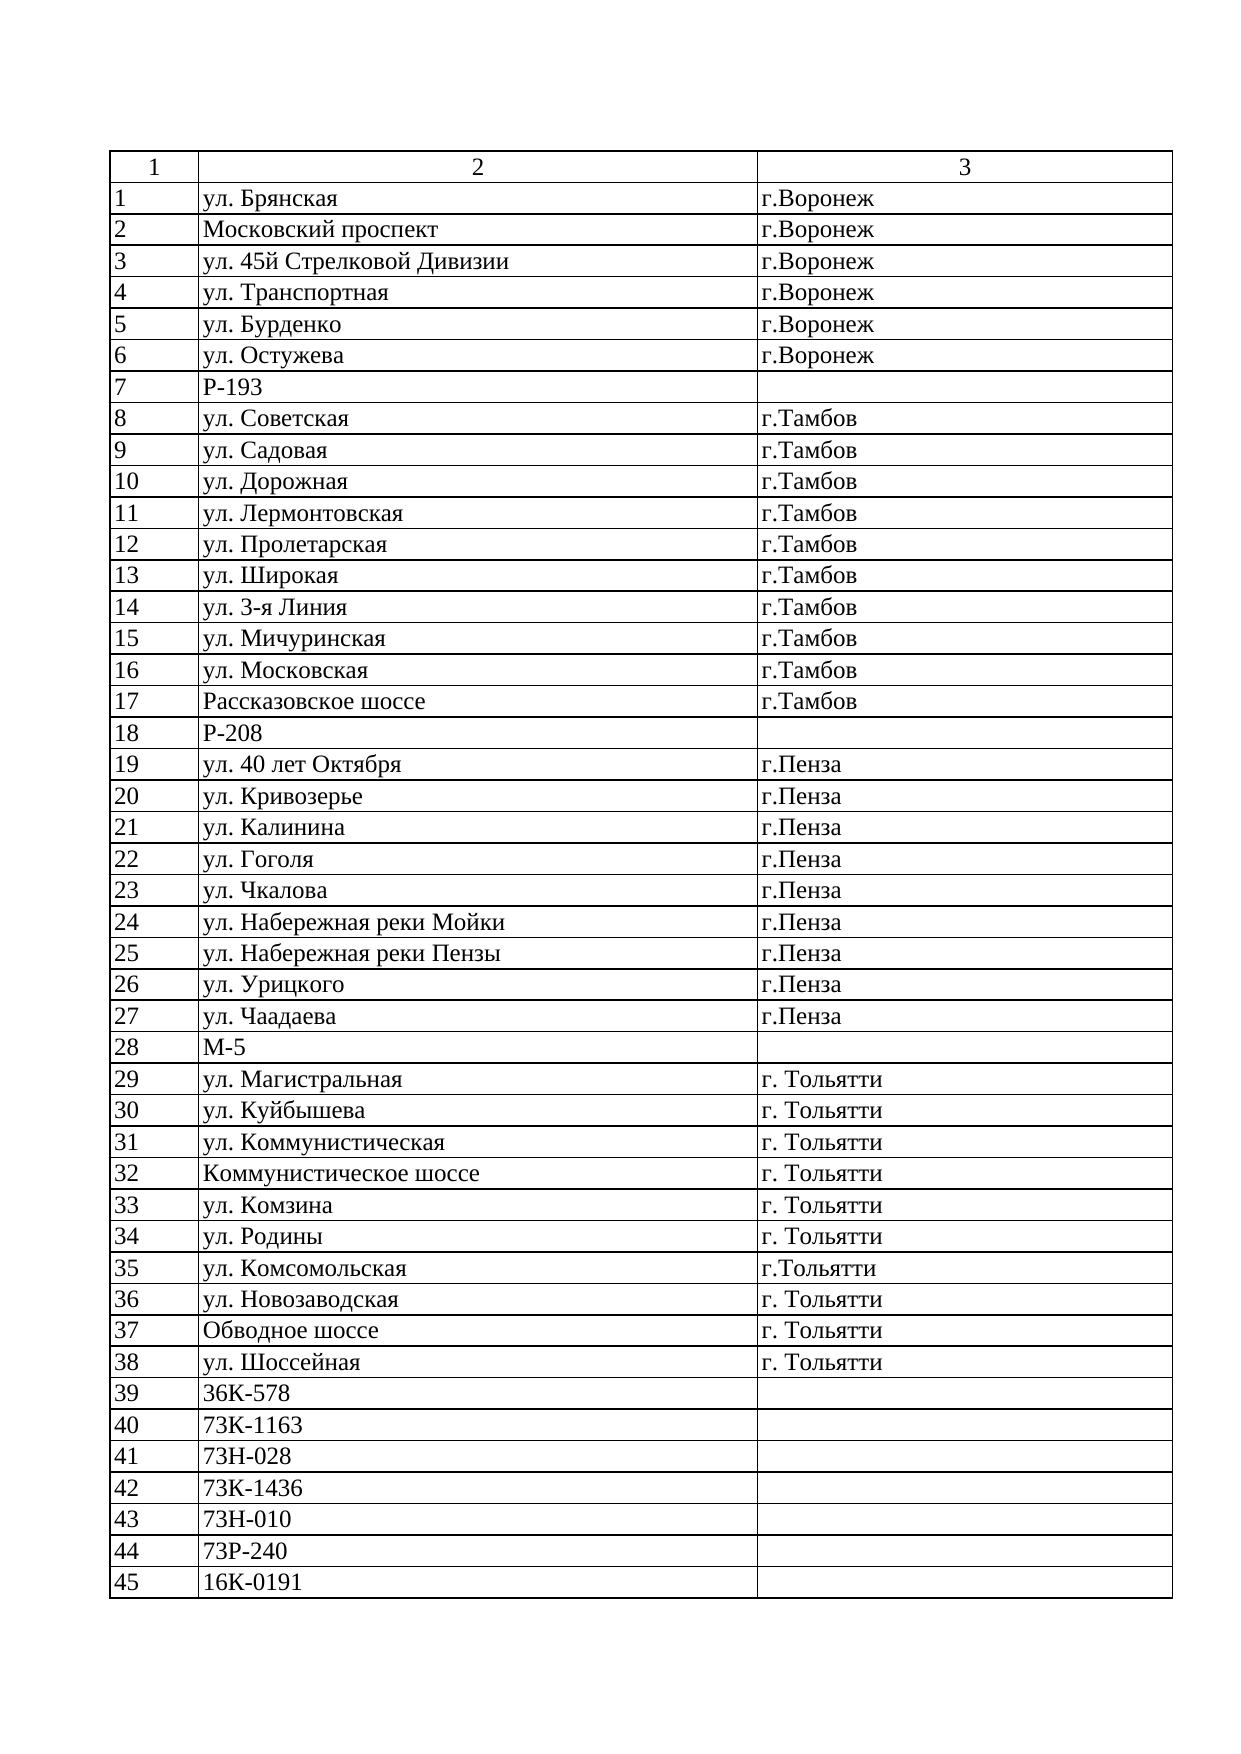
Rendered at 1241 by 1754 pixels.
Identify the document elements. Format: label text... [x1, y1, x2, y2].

table_cell 40 [111, 1410, 198, 1440]
table_cell г.Воронеж [758, 277, 1172, 307]
table_cell г.Тамбов [758, 435, 1172, 464]
table_cell 35 [111, 1253, 198, 1282]
table_cell ул. Московская [199, 655, 757, 685]
table_cell 1 [111, 152, 198, 181]
table_cell г.Воронеж [758, 215, 1172, 244]
table_cell 22 [111, 844, 198, 873]
table_cell 32 [111, 1158, 198, 1188]
table_cell г. Тольятти [758, 1190, 1172, 1219]
table_cell ул. Комзина [199, 1190, 757, 1219]
table_cell г.Тамбов [758, 466, 1172, 496]
table_cell г.Воронеж [758, 246, 1172, 276]
table_cell ул. Урицкого [199, 970, 757, 999]
table_cell 33 [111, 1190, 198, 1219]
table_cell г. Тольятти [758, 1316, 1172, 1345]
table_cell г.Воронеж [758, 340, 1172, 370]
table_cell г.Пенза [758, 781, 1172, 811]
table_cell 27 [111, 1001, 198, 1031]
table_cell Рассказовское шоссе [199, 686, 757, 716]
table_cell 15 [111, 623, 198, 653]
table_cell г. Тольятти [758, 1095, 1172, 1125]
table_cell Обводное шоссе [199, 1316, 757, 1345]
table_cell 73К-1436 [199, 1473, 757, 1503]
table_cell ул. Чкалова [199, 875, 757, 905]
table_cell 42 [111, 1473, 198, 1503]
table_cell ул. Родины [199, 1221, 757, 1251]
table_cell ул. 45й Стрелковой Дивизии [199, 246, 757, 276]
table_cell ул. Коммунистическая [199, 1127, 757, 1157]
table_cell [758, 1473, 1172, 1503]
table_cell г.Воронеж [758, 309, 1172, 339]
table_cell ул. Калинина [199, 812, 757, 842]
table_cell 31 [111, 1127, 198, 1157]
table_cell 14 [111, 592, 198, 622]
table_cell г.Пенза [758, 907, 1172, 936]
table_cell 3 [758, 152, 1172, 181]
table_cell ул. Советская [199, 403, 757, 433]
table_cell 38 [111, 1347, 198, 1377]
table_cell г. Тольятти [758, 1158, 1172, 1188]
table_cell [758, 1410, 1172, 1440]
table_cell 16 [111, 655, 198, 685]
table_cell [758, 1441, 1172, 1471]
table_cell ул. Бурденко [199, 309, 757, 339]
table_cell г.Тамбов [758, 623, 1172, 653]
table_cell 7 [111, 372, 198, 402]
table_cell г.Пенза [758, 749, 1172, 779]
table_cell ул. Кривозерье [199, 781, 757, 811]
table_cell 20 [111, 781, 198, 811]
table_cell 30 [111, 1095, 198, 1125]
table_cell Р-193 [199, 372, 757, 402]
table_cell ул. Транспортная [199, 277, 757, 307]
table_cell ул. Остужева [199, 340, 757, 370]
table_cell г.Тамбов [758, 529, 1172, 559]
table_cell 13 [111, 561, 198, 590]
table_cell г.Воронеж [758, 183, 1172, 213]
table_cell 73К-1163 [199, 1410, 757, 1440]
table_cell 73Н-010 [199, 1504, 757, 1534]
table_cell [758, 718, 1172, 748]
table_cell г.Пенза [758, 844, 1172, 873]
table_cell 3 [111, 246, 198, 276]
table_cell 5 [111, 309, 198, 339]
table_cell 17 [111, 686, 198, 716]
table_cell [758, 1504, 1172, 1534]
table_cell 1 [111, 183, 198, 213]
table_cell ул. Гоголя [199, 844, 757, 873]
table_cell 37 [111, 1316, 198, 1345]
table_cell г.Пенза [758, 970, 1172, 999]
table_cell 45 [111, 1567, 198, 1597]
table_cell 36К-578 [199, 1378, 757, 1408]
table_cell г.Пенза [758, 938, 1172, 968]
table_cell ул. Мичуринская [199, 623, 757, 653]
table_cell 18 [111, 718, 198, 748]
table_cell г.Пенза [758, 875, 1172, 905]
table_cell 6 [111, 340, 198, 370]
table_cell ул. Брянская [199, 183, 757, 213]
table_cell г.Тольятти [758, 1253, 1172, 1282]
table_cell 28 [111, 1032, 198, 1062]
table_cell ул. Широкая [199, 561, 757, 590]
table_cell ул. Пролетарская [199, 529, 757, 559]
table_cell г.Тамбов [758, 561, 1172, 590]
table_cell г. Тольятти [758, 1284, 1172, 1314]
table_cell 12 [111, 529, 198, 559]
table_cell 29 [111, 1064, 198, 1094]
table_cell ул. 3-я Линия [199, 592, 757, 622]
table_cell 39 [111, 1378, 198, 1408]
table_cell 9 [111, 435, 198, 464]
table_cell Московский проспект [199, 215, 757, 244]
table_cell 73Н-028 [199, 1441, 757, 1471]
table_cell [758, 1536, 1172, 1566]
table_cell 36 [111, 1284, 198, 1314]
table_cell [758, 372, 1172, 402]
table_cell г. Тольятти [758, 1347, 1172, 1377]
table_cell ул. Новозаводская [199, 1284, 757, 1314]
table_cell г.Тамбов [758, 498, 1172, 527]
table_cell [758, 1378, 1172, 1408]
table_cell ул. Садовая [199, 435, 757, 464]
table_cell 16К-0191 [199, 1567, 757, 1597]
table_cell ул. Набережная реки Пензы [199, 938, 757, 968]
table_cell 24 [111, 907, 198, 936]
table_cell г.Тамбов [758, 592, 1172, 622]
table_cell ул. Магистральная [199, 1064, 757, 1094]
table_cell ул. Комсомольская [199, 1253, 757, 1282]
table_cell ул. Куйбышева [199, 1095, 757, 1125]
table_cell ул. Набережная реки Мойки [199, 907, 757, 936]
table_cell 2 [199, 152, 757, 181]
table_cell 11 [111, 498, 198, 527]
table_cell 23 [111, 875, 198, 905]
table_cell 34 [111, 1221, 198, 1251]
table_cell г. Тольятти [758, 1221, 1172, 1251]
table_cell 19 [111, 749, 198, 779]
table_cell г.Тамбов [758, 655, 1172, 685]
table_cell г. Тольятти [758, 1064, 1172, 1094]
table_cell 2 [111, 215, 198, 244]
table_cell ул. Чаадаева [199, 1001, 757, 1031]
table_cell г. Тольятти [758, 1127, 1172, 1157]
table_cell М-5 [199, 1032, 757, 1062]
table_cell ул. Шоссейная [199, 1347, 757, 1377]
table_cell г.Тамбов [758, 403, 1172, 433]
table_cell 10 [111, 466, 198, 496]
table_cell Коммунистическое шоссе [199, 1158, 757, 1188]
table_cell ул. Лермонтовская [199, 498, 757, 527]
table_cell ул. 40 лет Октября [199, 749, 757, 779]
table_cell 26 [111, 970, 198, 999]
table_cell 4 [111, 277, 198, 307]
table_cell [758, 1567, 1172, 1597]
table_cell 73Р-240 [199, 1536, 757, 1566]
table_cell 21 [111, 812, 198, 842]
table_cell 8 [111, 403, 198, 433]
table_cell Р-208 [199, 718, 757, 748]
table_cell ул. Дорожная [199, 466, 757, 496]
table_cell г.Пенза [758, 1001, 1172, 1031]
table_cell г.Тамбов [758, 686, 1172, 716]
table_cell г.Пенза [758, 812, 1172, 842]
table_cell [758, 1032, 1172, 1062]
table_cell 44 [111, 1536, 198, 1566]
table_cell 41 [111, 1441, 198, 1471]
table_cell 25 [111, 938, 198, 968]
table_cell 43 [111, 1504, 198, 1534]
